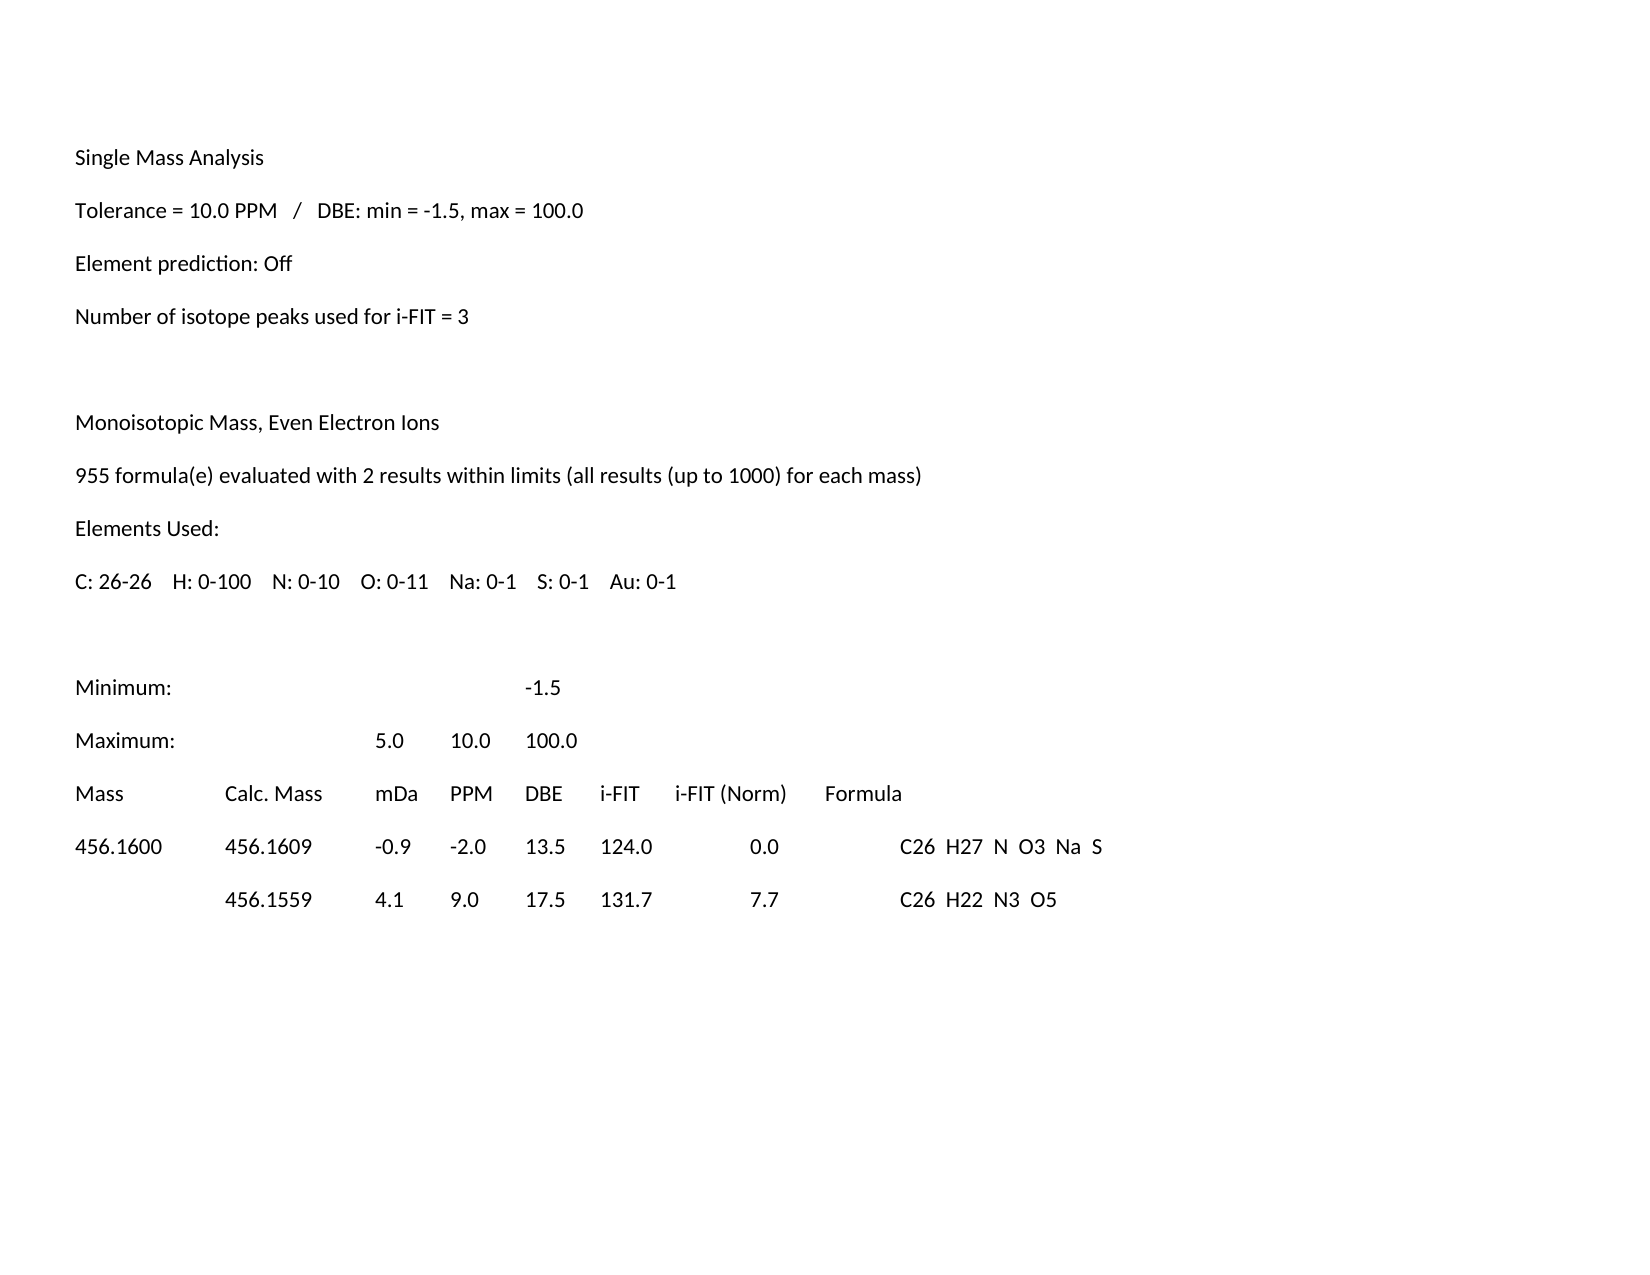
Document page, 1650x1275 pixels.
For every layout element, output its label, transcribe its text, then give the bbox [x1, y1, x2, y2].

text Minimum: -1.5 [75, 673, 1563, 701]
text Single Mass Analysis [75, 143, 1563, 171]
text Element prediction: Off [75, 249, 1563, 277]
text Monoisotopic Mass, Even Electron Ions [75, 408, 1563, 436]
text Tolerance = 10.0 PPM / DBE: min = -1.5, max = 100.0 [75, 196, 1563, 224]
text 456.1559 4.1 9.0 17.5 131.7 7.7 C26 H22 N3 O5 [75, 885, 1563, 913]
text Elements Used: [75, 514, 1563, 542]
text Number of isotope peaks used for i-FIT = 3 [75, 302, 1563, 330]
text Mass Calc. Mass mDa PPM DBE i-FIT i-FIT (Norm) Formula [75, 779, 1563, 807]
text 955 formula(e) evaluated with 2 results within limits (all results (up to 1000) for each mass) [75, 461, 1563, 489]
text Maximum: 5.0 10.0 100.0 [75, 726, 1563, 754]
text C: 26-26 H: 0-100 N: 0-10 O: 0-11 Na: 0-1 S: 0-1 Au: 0-1 [75, 567, 1563, 595]
text 456.1600 456.1609 -0.9 -2.0 13.5 124.0 0.0 C26 H27 N O3 Na S [75, 832, 1563, 860]
